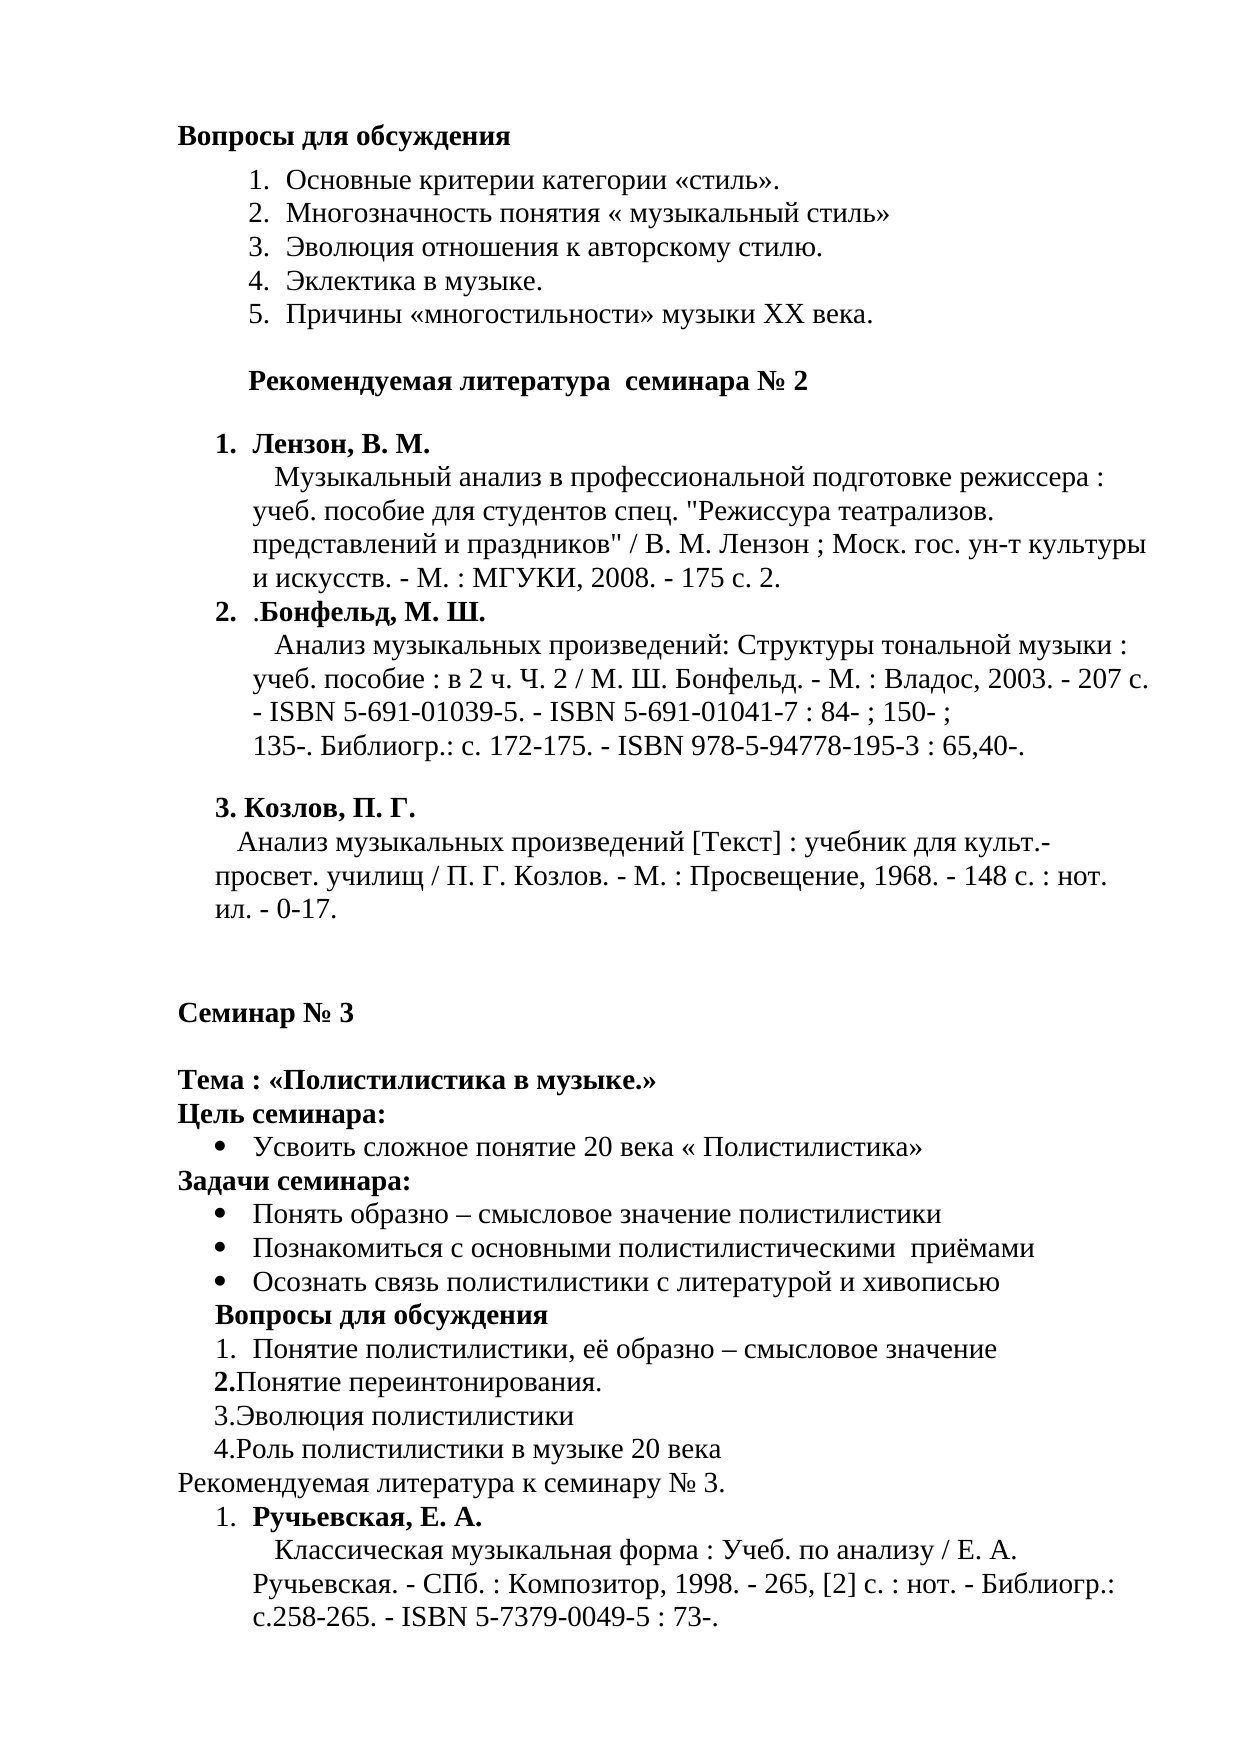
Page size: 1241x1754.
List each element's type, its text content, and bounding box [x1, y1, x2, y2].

text Вопросы для обсуждения [177, 118, 1152, 152]
text Семинар № 3 [177, 995, 1152, 1029]
list Понять образно – смысловое значение полистилистики [215, 1197, 1152, 1230]
text Задачи семинара: [177, 1163, 1152, 1197]
list Осознать связь полистилистики с литературой и хивописью [215, 1264, 1152, 1297]
list Причины «многостильности» музыки ХХ века. [248, 296, 1152, 330]
list Эволюция отношения к авторскому стилю. [248, 229, 1152, 263]
list Многозначность понятия « музыкальный стиль» [248, 196, 1152, 229]
list Основные критерии категории «стиль». [248, 162, 1152, 196]
text Рекомендуемая литература к семинару № 3. [177, 1465, 1152, 1499]
text 3.Эволюция полистилистики [177, 1398, 1152, 1432]
text Вопросы для обсуждения [215, 1297, 1152, 1331]
list Лензон, В. М. Музыкальный анализ в профессиональной подготовке режиссера : учеб. пособие для студентов спец. "Режиссура театрализов. представлений и праздников" / В. М. Лензон ; Моск. гос. ун-т культуры и искусств. - М. : МГУКИ, 2008. - 175 с. 2. [215, 426, 1152, 594]
text Цель семинара: [177, 1096, 1152, 1129]
list .Бонфельд, М. Ш. Анализ музыкальных произведений: Структуры тональной музыки : учеб. пособие : в 2 ч. Ч. 2 / М. Ш. Бонфельд. - М. : Владос, 2003. - 207 с. - ISBN 5-691-01039-5. - ISBN 5-691-01041-7 : 84- ; 150- ; 135-. Библиогр.: с. 172-175. - ISBN 978-5-94778-195-3 : 65,40-. [215, 594, 1152, 761]
list Понятие полистилистики, её образно – смысловое значение [215, 1331, 1152, 1364]
text Тема : «Полистилистика в музыке.» [177, 1062, 1152, 1096]
list Ручьевская, Е. А. Классическая музыкальная форма : Учеб. по анализу / Е. А. Ручьевская. - СПб. : Композитор, 1998. - 265, [2] с. : нот. - Библиогр.: с.258-265. - ISBN 5-7379-0049-5 : 73-. [215, 1499, 1152, 1633]
text 3. Козлов, П. Г. Анализ музыкальных произведений [Текст] : учебник для культ.- просвет. училищ / П. Г. Козлов. - М. : Просвещение, 1968. - 148 с. : нот. ил. - 0-17. [215, 791, 1152, 925]
list Эклектика в музыке. [248, 263, 1152, 296]
text Рекомендуемая литература семинара № 2 [248, 363, 1152, 397]
text 4.Роль полистилистики в музыке 20 века [177, 1432, 1152, 1465]
text 2.Понятие переинтонирования. [177, 1364, 1152, 1398]
list Познакомиться с основными полистилистическими приёмами [215, 1230, 1152, 1264]
list Усвоить сложное понятие 20 века « Полистилистика» [215, 1129, 1152, 1163]
